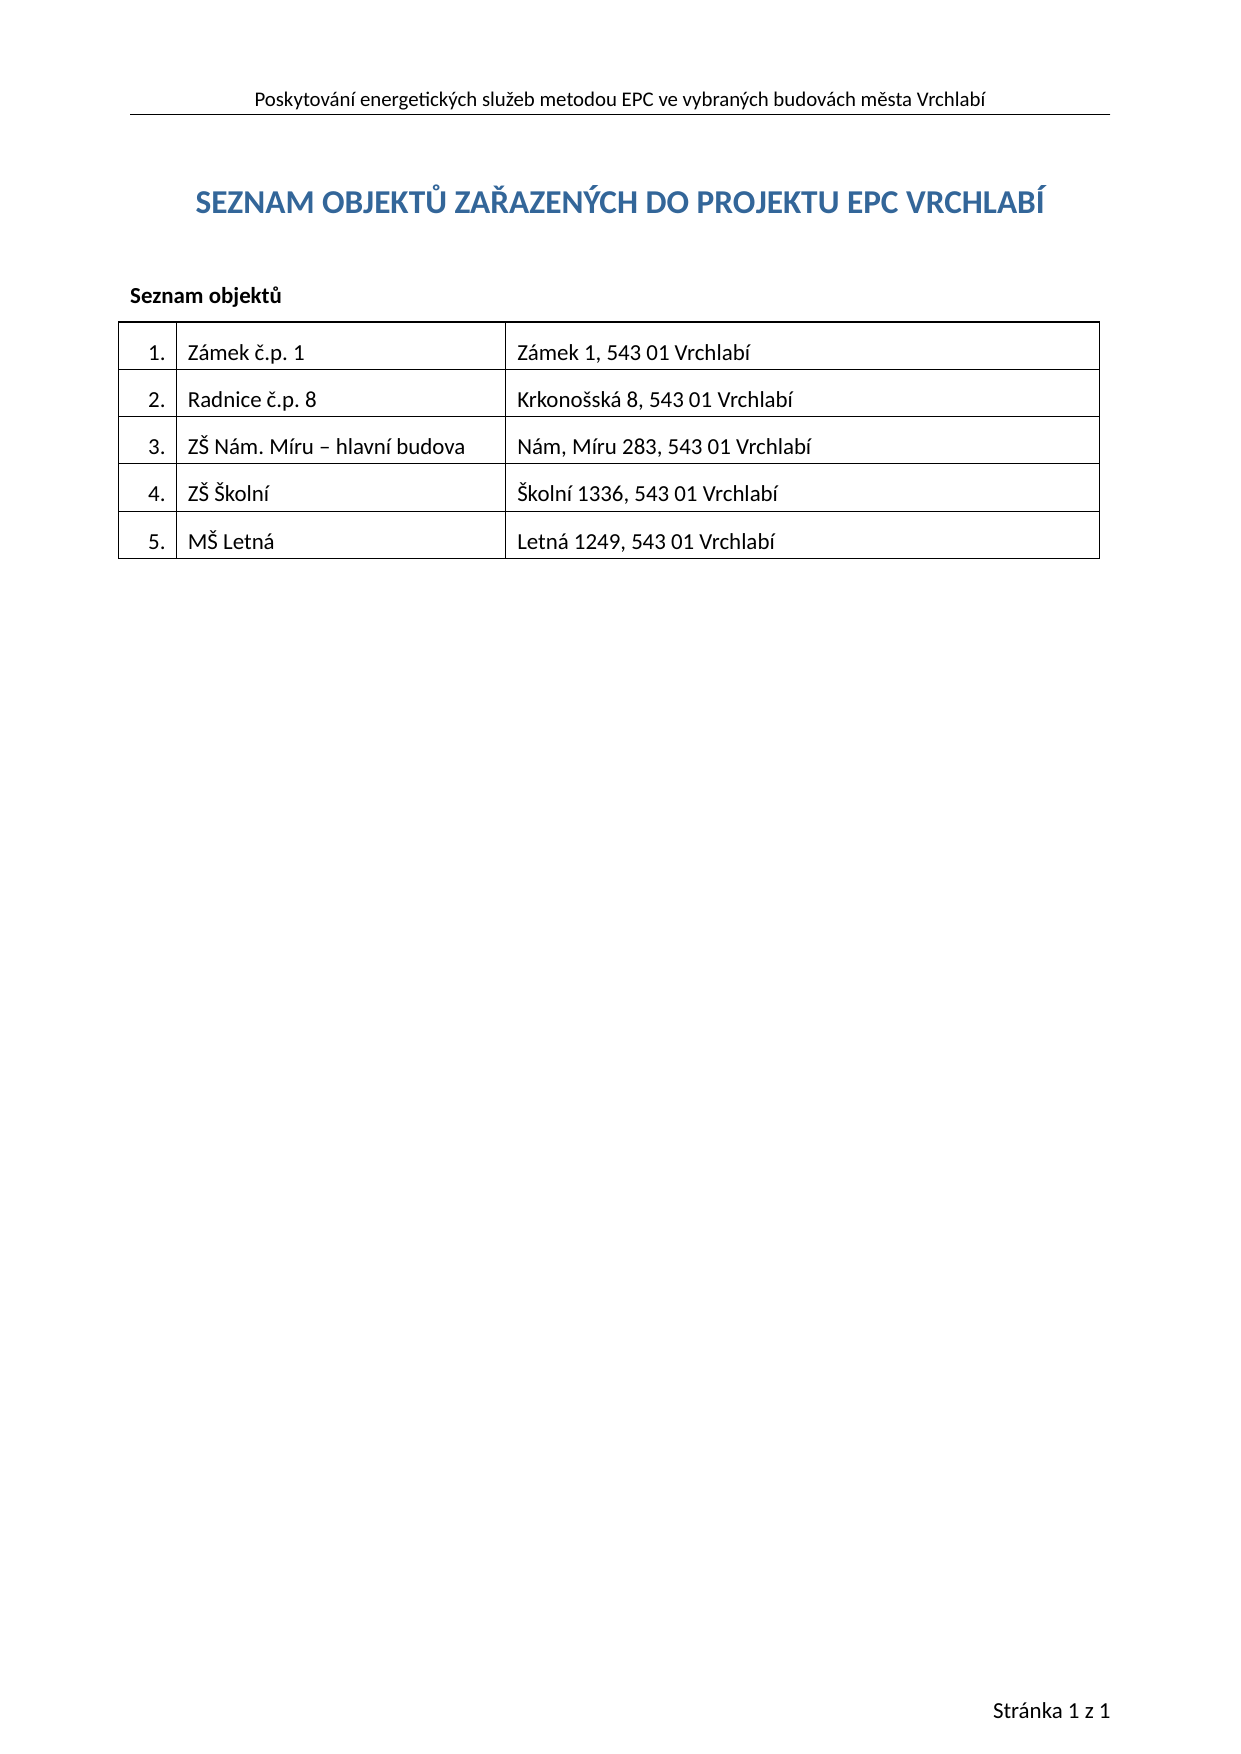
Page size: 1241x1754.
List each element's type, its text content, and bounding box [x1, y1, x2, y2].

table_cell MŠ Letná [177, 512, 505, 558]
text Seznam objektů [130, 281, 1110, 309]
table_cell 4. [119, 464, 176, 511]
table_header Zámek 1, 543 01 Vrchlabí [506, 323, 1099, 369]
table_cell ZŠ Školní [177, 464, 505, 511]
table_cell ZŠ Nám. Míru – hlavní budova [177, 417, 505, 463]
table_cell Letná 1249, 543 01 Vrchlabí [506, 512, 1099, 558]
table_cell Školní 1336, 543 01 Vrchlabí [506, 464, 1099, 511]
table_cell Nám, Míru 283, 543 01 Vrchlabí [506, 417, 1099, 463]
table_cell Krkonošská 8, 543 01 Vrchlabí [506, 370, 1099, 416]
table_header 1. [119, 323, 176, 369]
table_cell 3. [119, 417, 176, 463]
table_cell 5. [119, 512, 176, 558]
table_cell 2. [119, 370, 176, 416]
subtitle SEZNAM OBJEKTŮ ZAŘAZENÝCH DO PROJEKTU EPC VRCHLABÍ [130, 181, 1110, 222]
table_header Zámek č.p. 1 [177, 323, 505, 369]
table_cell Radnice č.p. 8 [177, 370, 505, 416]
